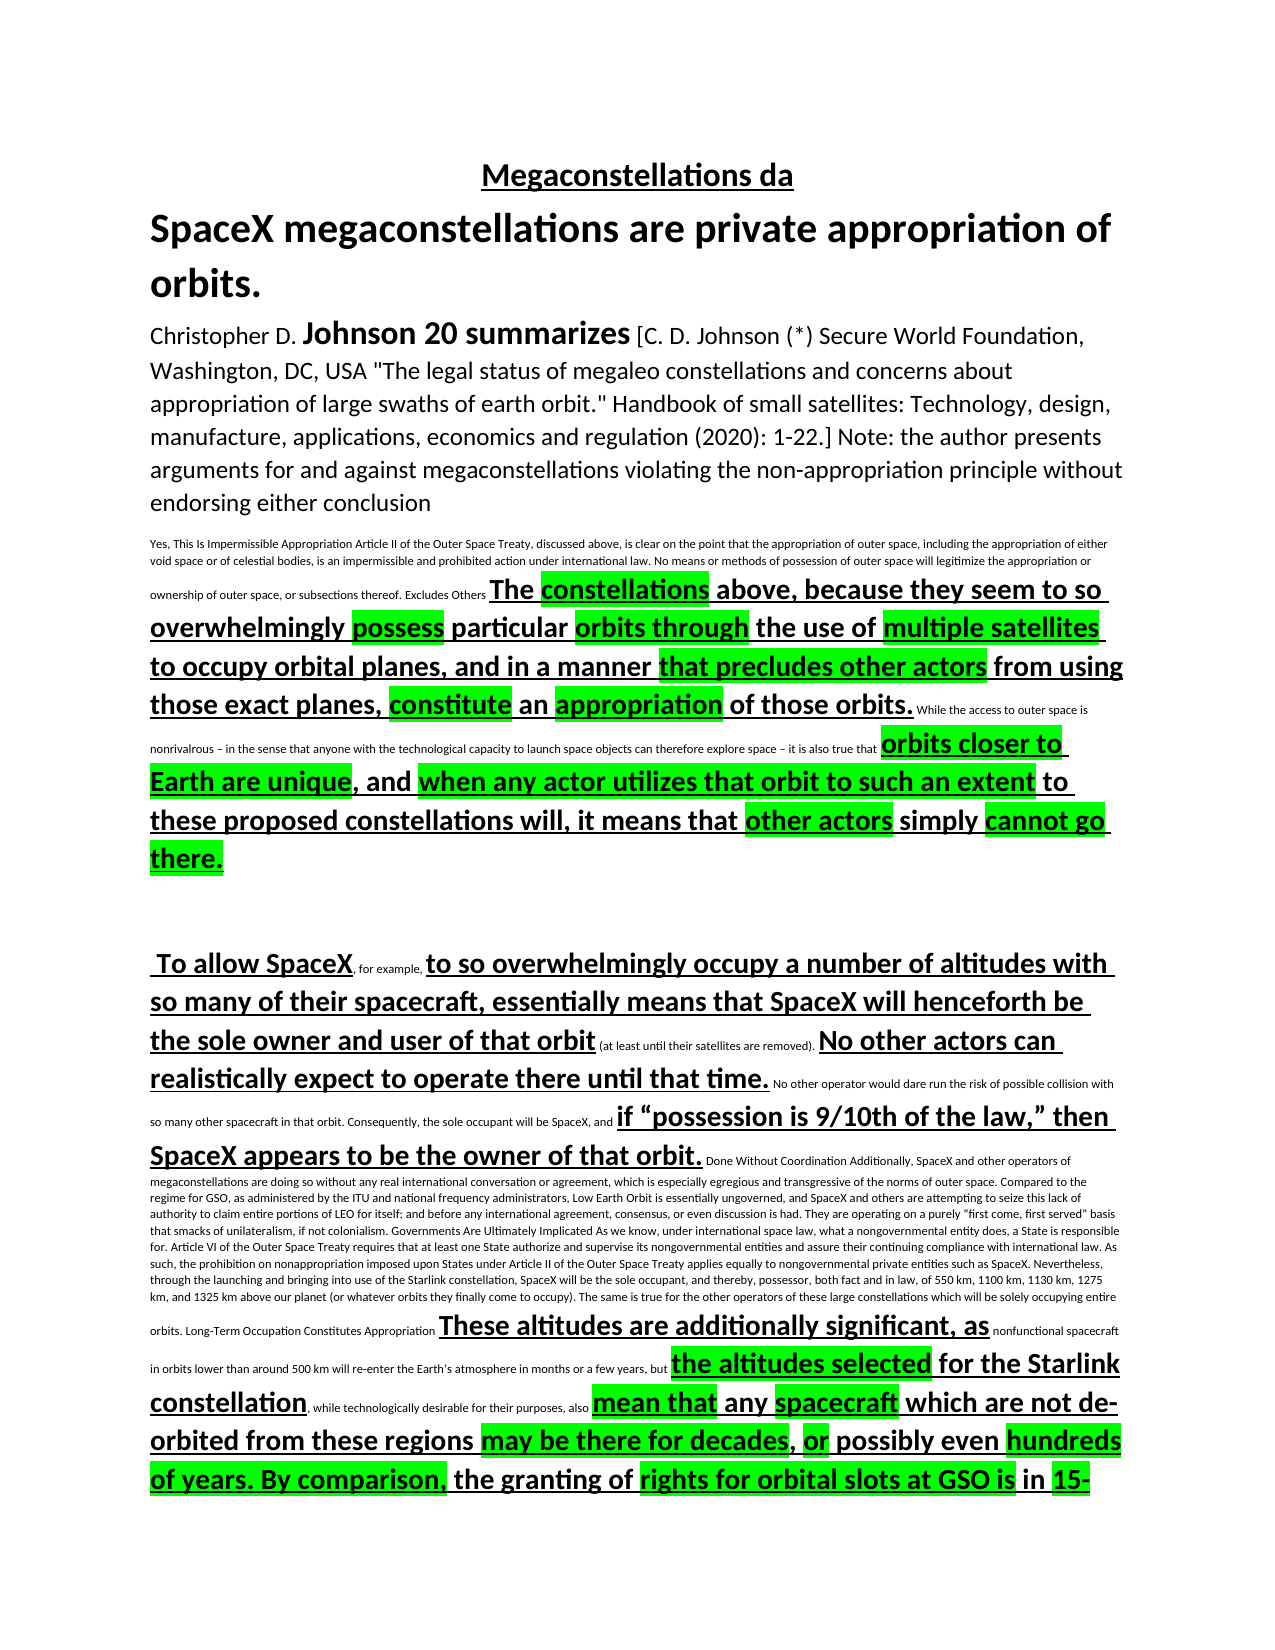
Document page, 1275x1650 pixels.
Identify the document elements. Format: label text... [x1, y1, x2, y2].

text Christopher D. Johnson 20 summarizes [C. D. Johnson (*) Secure World Foundation, Washington, DC, USA "The legal status of megaleo constellations and concerns about appropriation of large swaths of earth orbit." Handbook of small satellites: Technology, design, manufacture, applications, economics and regulation (2020): 1-22.] Note: the author presents arguments for and against megaconstellations violating the non-appropriation principle without endorsing either conclusion [150, 312, 1125, 517]
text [150, 945, 1125, 1496]
text Yes, This Is Impermissible Appropriation Article II of the Outer Space Treaty, discussed above, is clear on the point that the appropriation of outer space, including the appropriation of either void space or of celestial bodies, is an impermissible and prohibited action under international law. No means or methods of possession of outer space will legitimize the appropriation or ownership of outer space, or subsections thereof. Excludes Others The constellations above, because they seem to so overwhelmingly possess particular orbits through the use of multiple satellites to occupy orbital planes, and in a manner that precludes other actors from using those exact planes, constitute an appropriation of those orbits. While the access to outer space is nonrivalrous – in the sense that anyone with the technological capacity to launch space objects can therefore explore space – it is also true that orbits closer to Earth are unique, and when any actor utilizes that orbit to such an extent to these proposed constellations will, it means that other actors simply cannot go there. [150, 536, 1125, 876]
subtitle Megaconstellations da [150, 154, 1125, 195]
subtitle SpaceX megaconstellations are private appropriation of orbits. [150, 202, 1125, 308]
